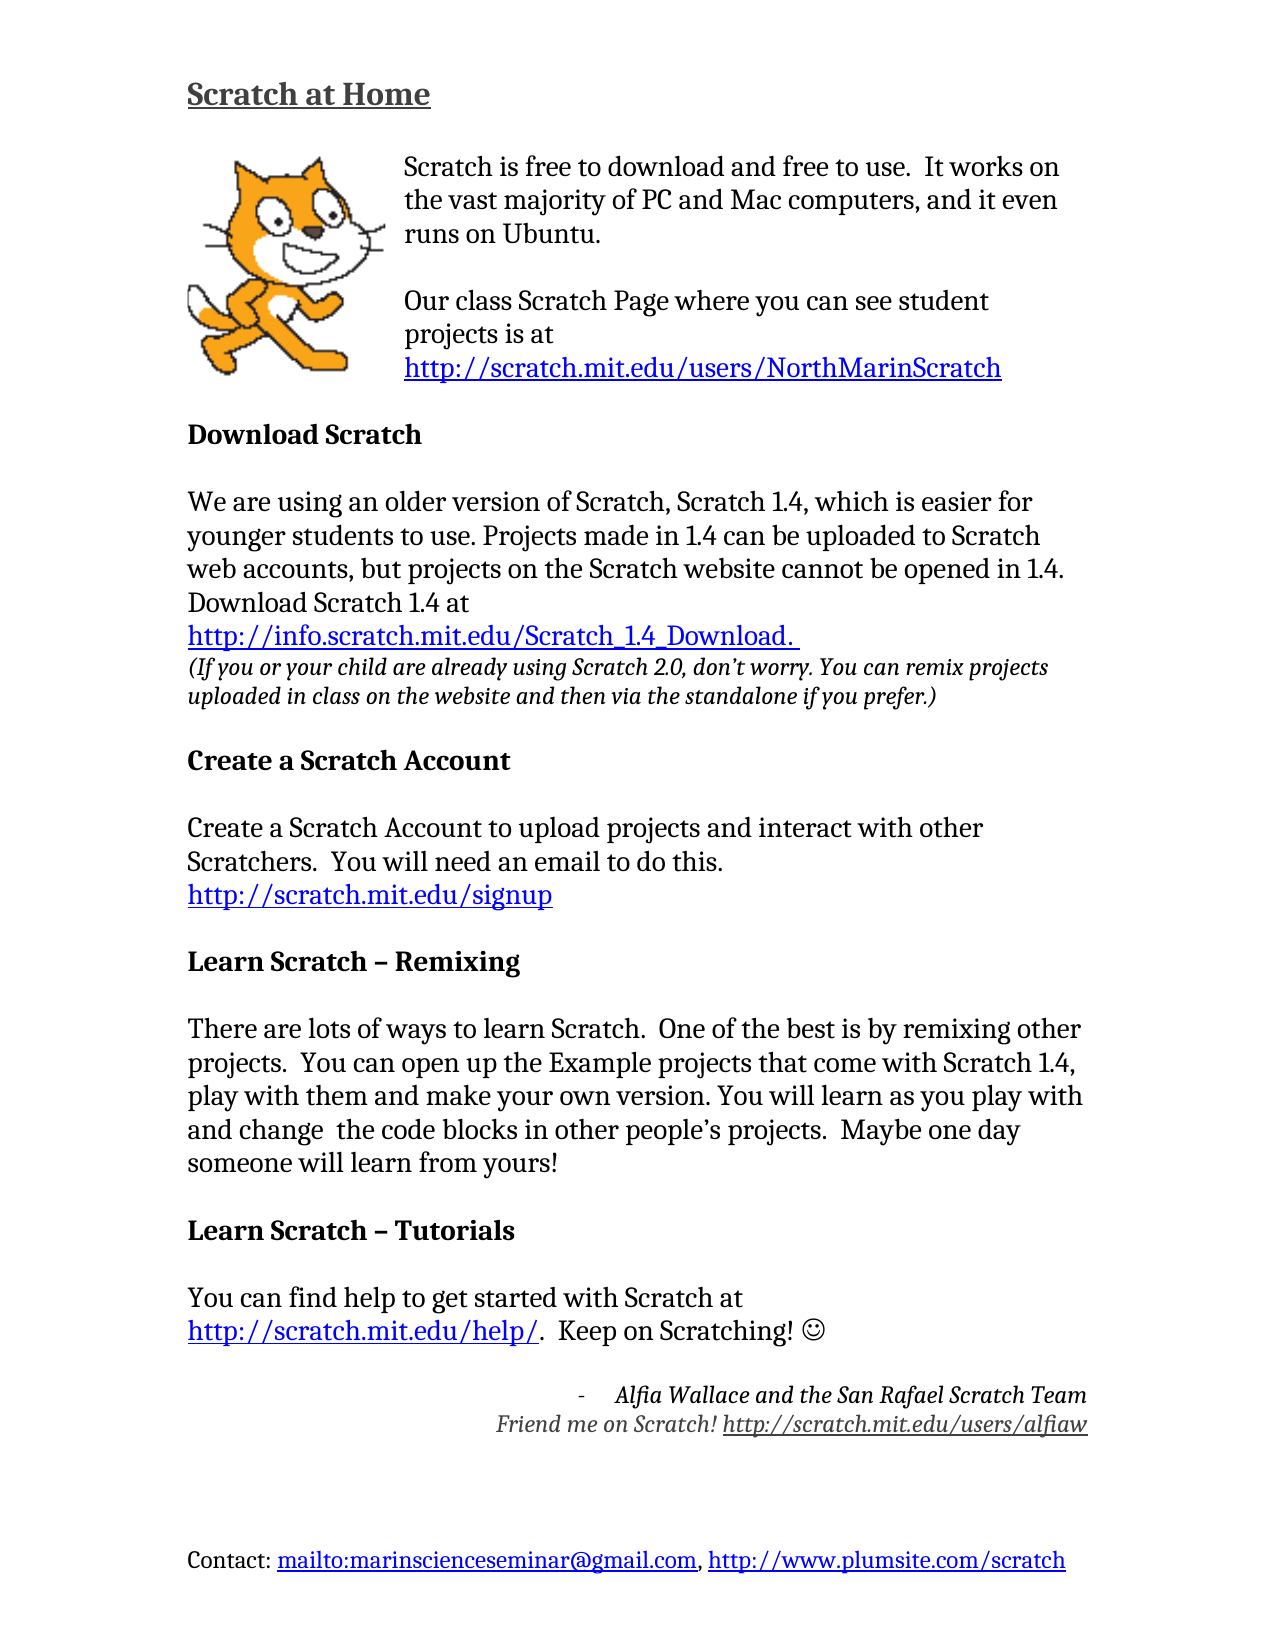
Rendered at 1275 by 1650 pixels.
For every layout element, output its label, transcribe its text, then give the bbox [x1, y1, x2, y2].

text Download Scratch [187, 418, 1087, 452]
text You can find help to get started with Scratch at http://scratch.mit.edu/help/. Keep on Scratching! [187, 1281, 1087, 1348]
text There are lots of ways to learn Scratch. One of the best is by remixing other projects. You can open up the Example projects that come with Scratch 1.4, play with them and make your own version. You will learn as you play with and change the code blocks in other people’s projects. Maybe one day someone will learn from yours! [187, 1012, 1087, 1180]
list Friend me on Scratch! http://scratch.mit.edu/users/alfiaw [262, 1410, 1087, 1439]
text (If you or your child are already using Scratch 2.0, don’t worry. You can remix projects uploaded in class on the website and then via the standalone if you prefer.) [187, 653, 1087, 711]
text Learn Scratch – Remixing [187, 945, 1087, 979]
list Alfia Wallace and the San Rafael Scratch Team [225, 1381, 1087, 1410]
text http://scratch.mit.edu/users/NorthMarinScratch [187, 351, 1087, 385]
text Learn Scratch – Tutorials [187, 1214, 1087, 1247]
text Create a Scratch Account to upload projects and interact with other Scratchers. You will need an email to do this. http://scratch.mit.edu/signup [187, 811, 1087, 912]
picture [187, 150, 386, 382]
text Our class Scratch Page where you can see student projects is at [386, 284, 1087, 351]
text Create a Scratch Account [187, 744, 1087, 778]
text We are using an older version of Scratch, Scratch 1.4, which is easier for younger students to use. Projects made in 1.4 can be uploaded to Scratch web accounts, but projects on the Scratch website cannot be opened in 1.4. Download Scratch 1.4 at http://info.scratch.mit.edu/Scratch_1.4_Download. [187, 485, 1087, 653]
text Scratch is free to download and free to use. It works on the vast majority of PC and Mac computers, and it even runs on Ubuntu. [386, 150, 1087, 251]
